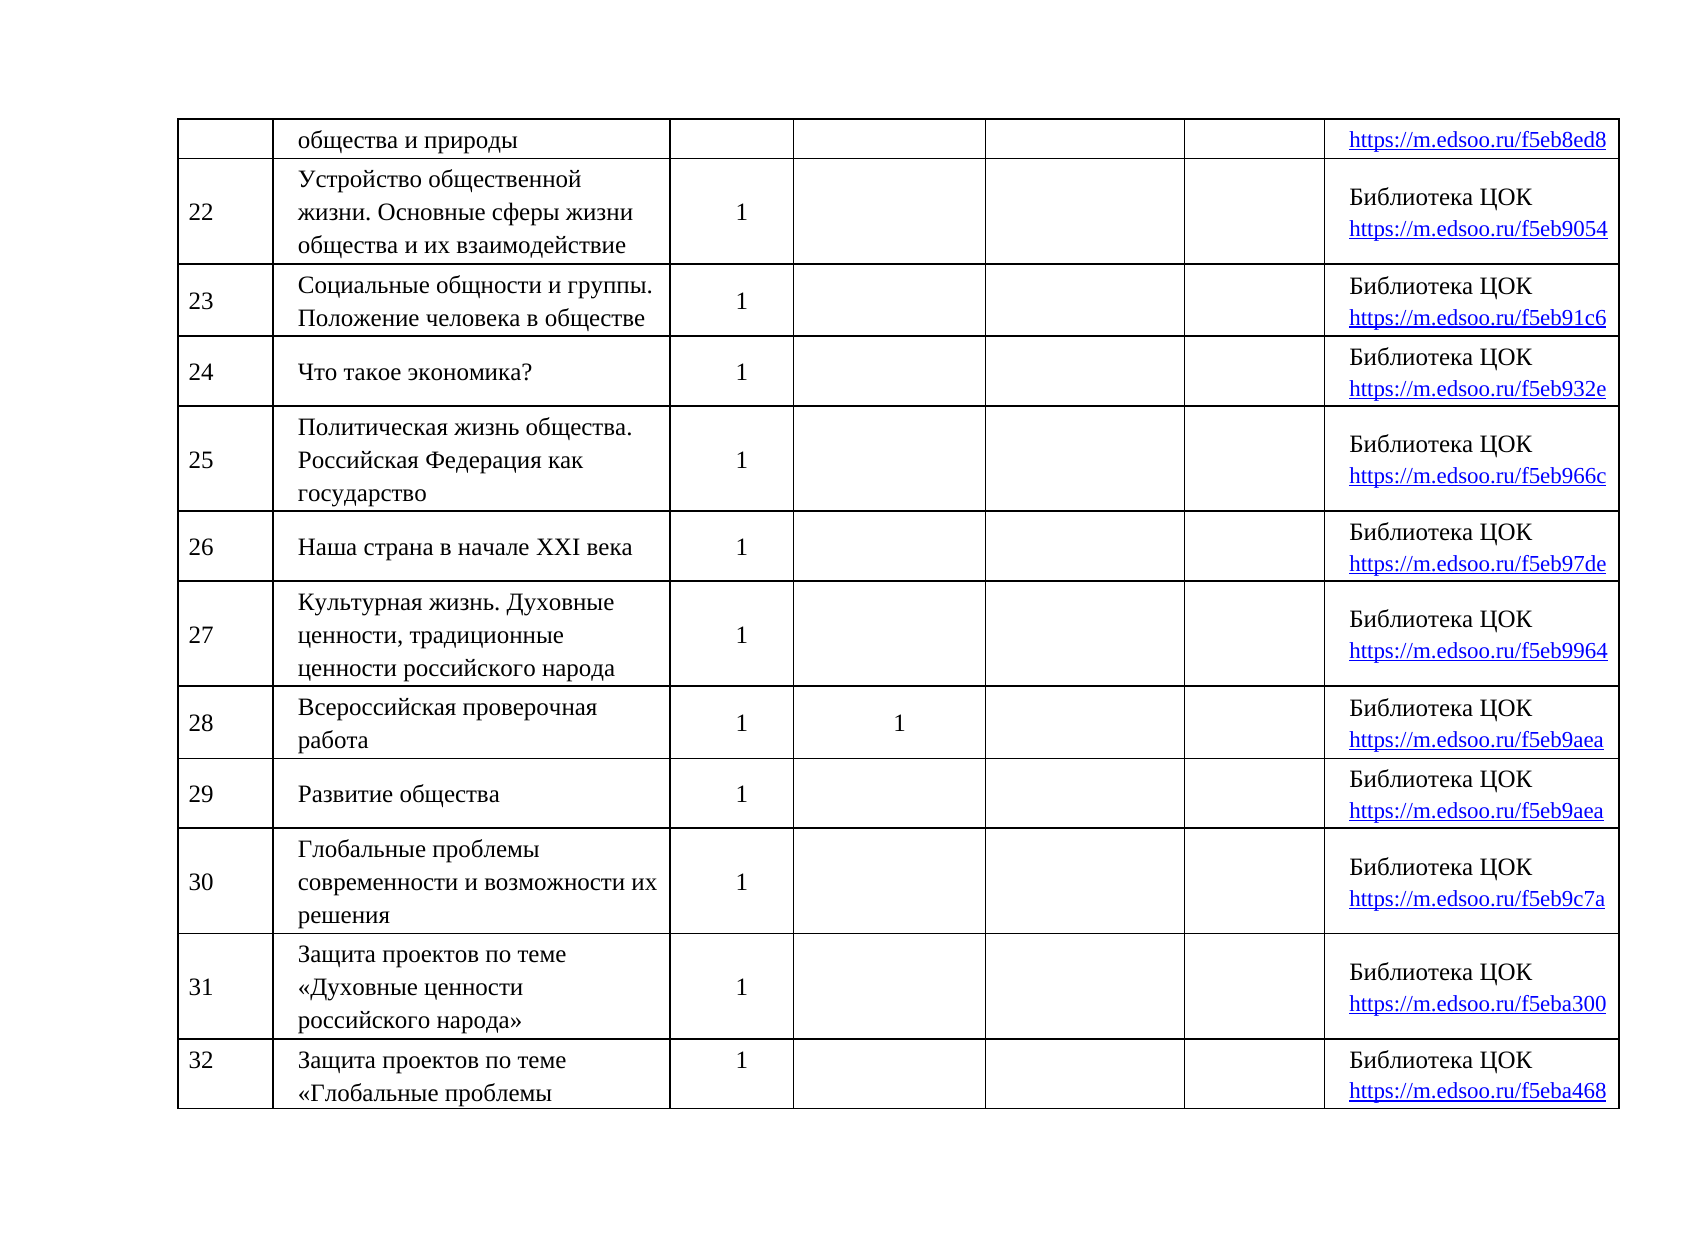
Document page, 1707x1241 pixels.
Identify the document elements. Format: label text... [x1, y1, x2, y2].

table_cell Культурная жизнь. Духовные ценности, традиционные ценности российского народа [274, 582, 669, 685]
table_cell [986, 159, 1184, 263]
table_cell [1185, 829, 1324, 933]
table_cell Библиотека ЦОК https://m.edsoo.ru/f5eb9c7a [1325, 829, 1618, 933]
table_cell Библиотека ЦОК https://m.edsoo.ru/f5eb91c6 [1325, 265, 1618, 335]
table_cell [1185, 337, 1324, 405]
table_cell [1185, 759, 1324, 827]
table_cell 1 [671, 337, 793, 405]
table_cell [1185, 582, 1324, 685]
table_cell [1185, 407, 1324, 510]
table_cell 26 [179, 512, 272, 580]
table_cell Развитие общества [274, 759, 669, 827]
table_cell [986, 265, 1184, 335]
table_cell [794, 159, 985, 263]
table_cell Библиотека ЦОК https://m.edsoo.ru/f5eb932e [1325, 337, 1618, 405]
table_cell 1 [671, 407, 793, 510]
table_cell 30 [179, 829, 272, 933]
table_cell [1185, 159, 1324, 263]
table_cell 29 [179, 759, 272, 827]
table_cell [794, 120, 985, 157]
table_cell 1 [794, 687, 985, 758]
table_cell 32 [179, 1040, 272, 1108]
table_cell [794, 407, 985, 510]
table_cell 25 [179, 407, 272, 510]
table_cell 1 [671, 829, 793, 933]
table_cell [1325, 120, 1618, 157]
table_cell Библиотека ЦОК https://m.edsoo.ru/f5eb9aea [1325, 687, 1618, 758]
table_cell Библиотека ЦОК https://m.edsoo.ru/f5eb9aea [1325, 759, 1618, 827]
table_cell [986, 934, 1184, 1038]
table_cell [1185, 687, 1324, 758]
table_cell Библиотека ЦОК https://m.edsoo.ru/f5eb9964 [1325, 582, 1618, 685]
table_cell 24 [179, 337, 272, 405]
table_cell [986, 407, 1184, 510]
table_cell 1 [671, 934, 793, 1038]
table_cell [1325, 1040, 1618, 1108]
table_cell 31 [179, 934, 272, 1038]
table_cell [986, 829, 1184, 933]
table_cell [986, 337, 1184, 405]
table_cell Всероссийская проверочная работа [274, 687, 669, 758]
table_cell 1 [671, 582, 793, 685]
table_cell Что такое экономика? [274, 337, 669, 405]
table_cell 1 [671, 512, 793, 580]
table_cell [986, 1040, 1184, 1108]
table_cell Политическая жизнь общества. Российская Федерация как государство [274, 407, 669, 510]
table_cell 1 [671, 687, 793, 758]
table_cell [794, 1040, 985, 1108]
table_cell 27 [179, 582, 272, 685]
table_cell [1185, 265, 1324, 335]
table_cell 1 [671, 159, 793, 263]
table_cell Глобальные проблемы современности и возможности их решения [274, 829, 669, 933]
table_cell [794, 582, 985, 685]
table_cell Библиотека ЦОК https://m.edsoo.ru/f5eba300 [1325, 934, 1618, 1038]
table_cell 1 [671, 1040, 793, 1108]
table_cell [986, 582, 1184, 685]
table_cell 1 [671, 120, 793, 157]
table_cell [794, 934, 985, 1038]
table_cell [986, 120, 1184, 157]
table_cell Защита проектов по теме «Духовные ценности российского народа» [274, 934, 669, 1038]
table_cell [794, 265, 985, 335]
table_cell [274, 1040, 669, 1108]
table_cell Социальные общности и группы. Положение человека в обществе [274, 265, 669, 335]
table_cell 1 [671, 759, 793, 827]
table_cell Устройство общественной жизни. Основные сферы жизни общества и их взаимодействие [274, 159, 669, 263]
table_cell 28 [179, 687, 272, 758]
table_cell [794, 829, 985, 933]
table_cell [986, 759, 1184, 827]
table_cell [794, 759, 985, 827]
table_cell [274, 120, 669, 157]
table_cell 21 [179, 120, 272, 157]
table_cell [1185, 934, 1324, 1038]
table_cell [986, 687, 1184, 758]
table_cell [1185, 1040, 1324, 1108]
table_cell 22 [179, 159, 272, 263]
table_cell Наша страна в начале XXI века [274, 512, 669, 580]
table_cell [1185, 512, 1324, 580]
table_cell [794, 512, 985, 580]
table_cell Библиотека ЦОК https://m.edsoo.ru/f5eb9054 [1325, 159, 1618, 263]
table_cell [986, 512, 1184, 580]
table_cell 23 [179, 265, 272, 335]
table_cell Библиотека ЦОК https://m.edsoo.ru/f5eb97de [1325, 512, 1618, 580]
table_cell [794, 337, 985, 405]
table_cell [1185, 120, 1324, 157]
table_cell Библиотека ЦОК https://m.edsoo.ru/f5eb966c [1325, 407, 1618, 510]
table_cell 1 [671, 265, 793, 335]
